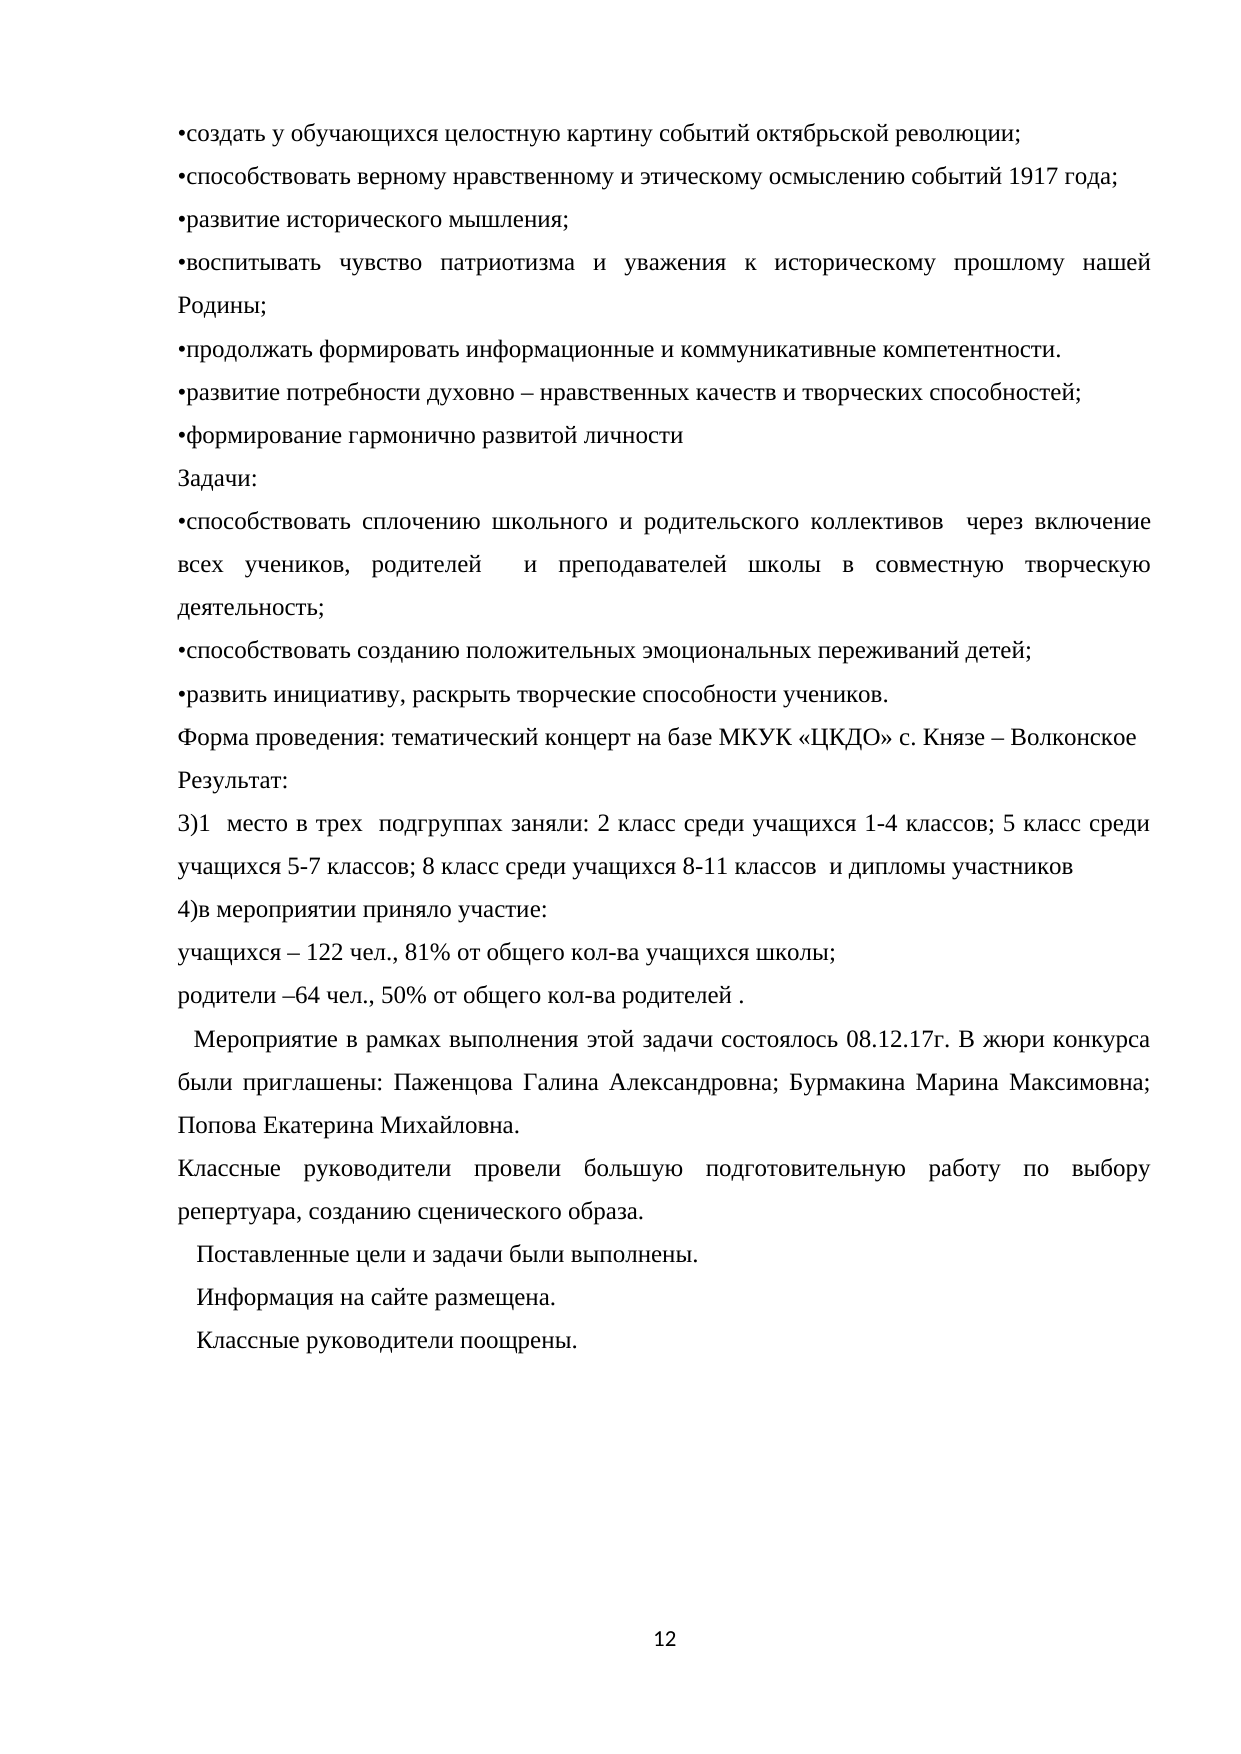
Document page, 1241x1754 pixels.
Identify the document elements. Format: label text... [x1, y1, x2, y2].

text Мероприятие в рамках выполнения этой задачи состоялось 08.12.17г. В жюри конкурса были приглашены: Паженцова Галина Александровна; Бурмакина Марина Максимовна; Попова Екатерина Михайловна. [177, 1024, 1152, 1139]
text •воспитывать чувство патриотизма и уважения к историческому прошлому нашей Родины; [177, 247, 1152, 319]
text 3)1 место в трех подгруппах заняли: 2 класс среди учащихся 1-4 классов; 5 класс среди учащихся 5-7 классов; 8 класс среди учащихся 8-11 классов и дипломы участников [177, 808, 1152, 880]
text •создать у обучающихся целостную картину событий октябрьской революции; [177, 118, 1152, 147]
text •продолжать формировать информационные и коммуникативные компетентности. [177, 334, 1152, 362]
text Результат: [177, 765, 1152, 794]
text Классные руководители поощрены. [177, 1326, 1152, 1354]
text учащихся – 122 чел., 81% от общего кол-ва учащихся школы; [177, 937, 1152, 966]
text •развитие исторического мышления; [177, 204, 1152, 233]
text •способствовать созданию положительных эмоциональных переживаний детей; [177, 636, 1152, 664]
text 4)в мероприятии приняло участие: [177, 894, 1152, 923]
text Задачи: [177, 463, 1152, 492]
text Поставленные цели и задачи были выполнены. [177, 1239, 1152, 1268]
text Информация на сайте размещена. [177, 1282, 1152, 1311]
text родители –64 чел., 50% от общего кол-ва родителей . [177, 981, 1152, 1009]
text Классные руководители провели большую подготовительную работу по выбору репертуара, созданию сценического образа. [177, 1153, 1152, 1225]
text Форма проведения: тематический концерт на базе МКУК «ЦКДО» с. Князе – Волконское [177, 722, 1152, 751]
text •развить инициативу, раскрыть творческие способности учеников. [177, 679, 1152, 707]
text •способствовать сплочению школьного и родительского коллективов через включение всех учеников, родителей и преподавателей школы в совместную творческую деятельность; [177, 506, 1152, 621]
text •способствовать верному нравственному и этическому осмыслению событий 1917 года; [177, 161, 1152, 190]
text •формирование гармонично развитой личности [177, 420, 1152, 449]
text •развитие потребности духовно – нравственных качеств и творческих способностей; [177, 377, 1152, 406]
